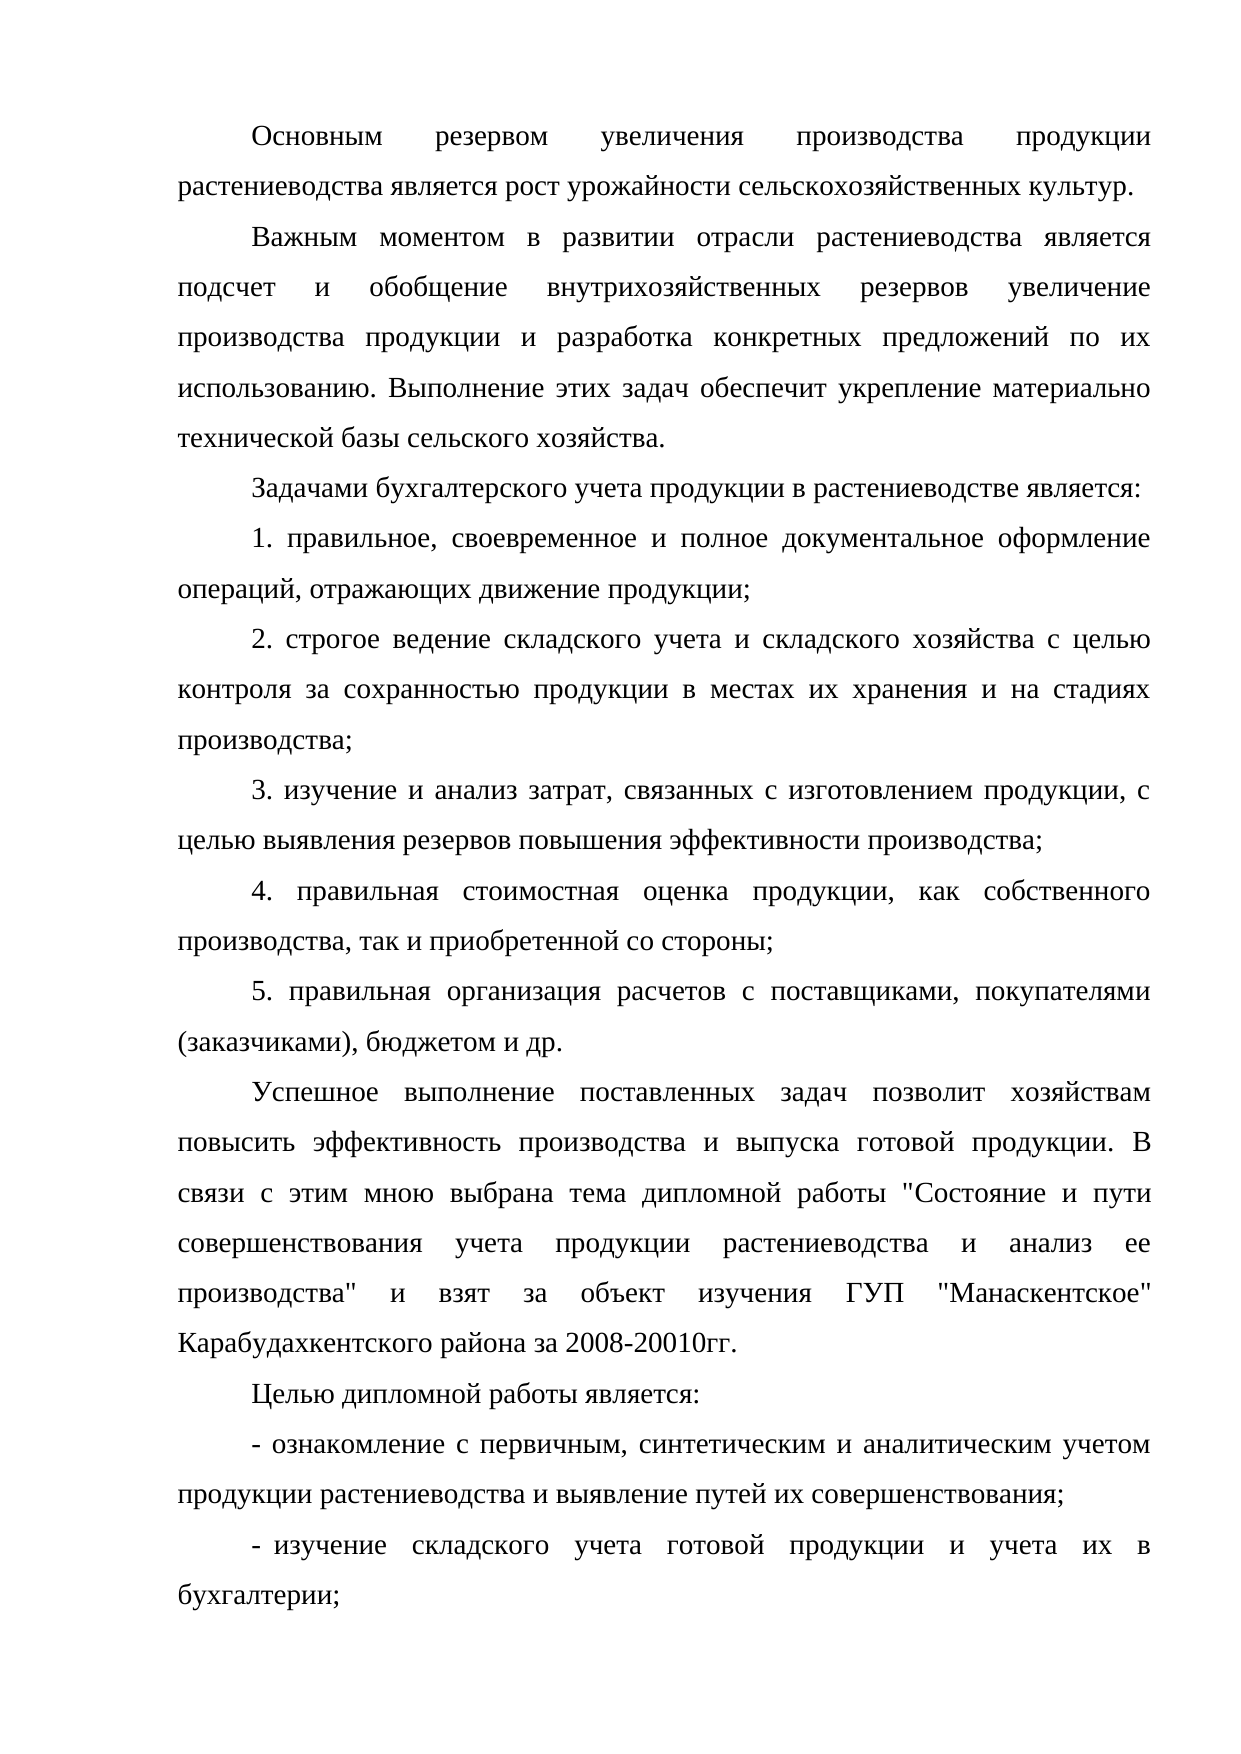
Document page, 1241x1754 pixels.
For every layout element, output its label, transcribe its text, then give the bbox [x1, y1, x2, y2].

text Основным резервом увеличения производства продукции растениеводства является рост урожайности сельскохозяйственных культур. [177, 118, 1152, 202]
text Задачами бухгалтерского учета продукции в растениеводстве является: [177, 470, 1152, 504]
text 5. правильная организация расчетов с поставщиками, покупателями (заказчиками), бюджетом и др. [177, 973, 1152, 1057]
text 2. строгое ведение складского учета и складского хозяйства с целью контроля за сохранностью продукции в местах их хранения и на стадиях производства; [177, 621, 1152, 755]
list изучение складского учета готовой продукции и учета их в бухгалтерии; [177, 1527, 1152, 1611]
text 3. изучение и анализ затрат, связанных с изготовлением продукции, с целью выявления резервов повышения эффективности производства; [177, 772, 1152, 856]
text Важным моментом в развитии отрасли растениеводства является подсчет и обобщение внутрихозяйственных резервов увеличение производства продукции и разработка конкретных предложений по их использованию. Выполнение этих задач обеспечит укрепление материально технической базы сельского хозяйства. [177, 219, 1152, 453]
text 4. правильная стоимостная оценка продукции, как собственного производства, так и приобретенной со стороны; [177, 873, 1152, 957]
text Целью дипломной работы является: [177, 1376, 1152, 1409]
text - ознакомление с первичным, синтетическим и аналитическим учетом продукции растениеводства и выявление путей их совершенствования; [177, 1426, 1152, 1510]
text 1. правильное, своевременное и полное документальное оформление операций, отражающих движение продукции; [177, 521, 1152, 604]
text Успешное выполнение поставленных задач позволит хозяйствам повысить эффективность производства и выпуска готовой продукции. В связи с этим мною выбрана тема дипломной работы "Состояние и пути совершенствования учета продукции растениеводства и анализ ее производства" и взят за объект изучения ГУП "Манаскентское" Карабудахкентского района за 2008-20010гг. [177, 1074, 1152, 1359]
